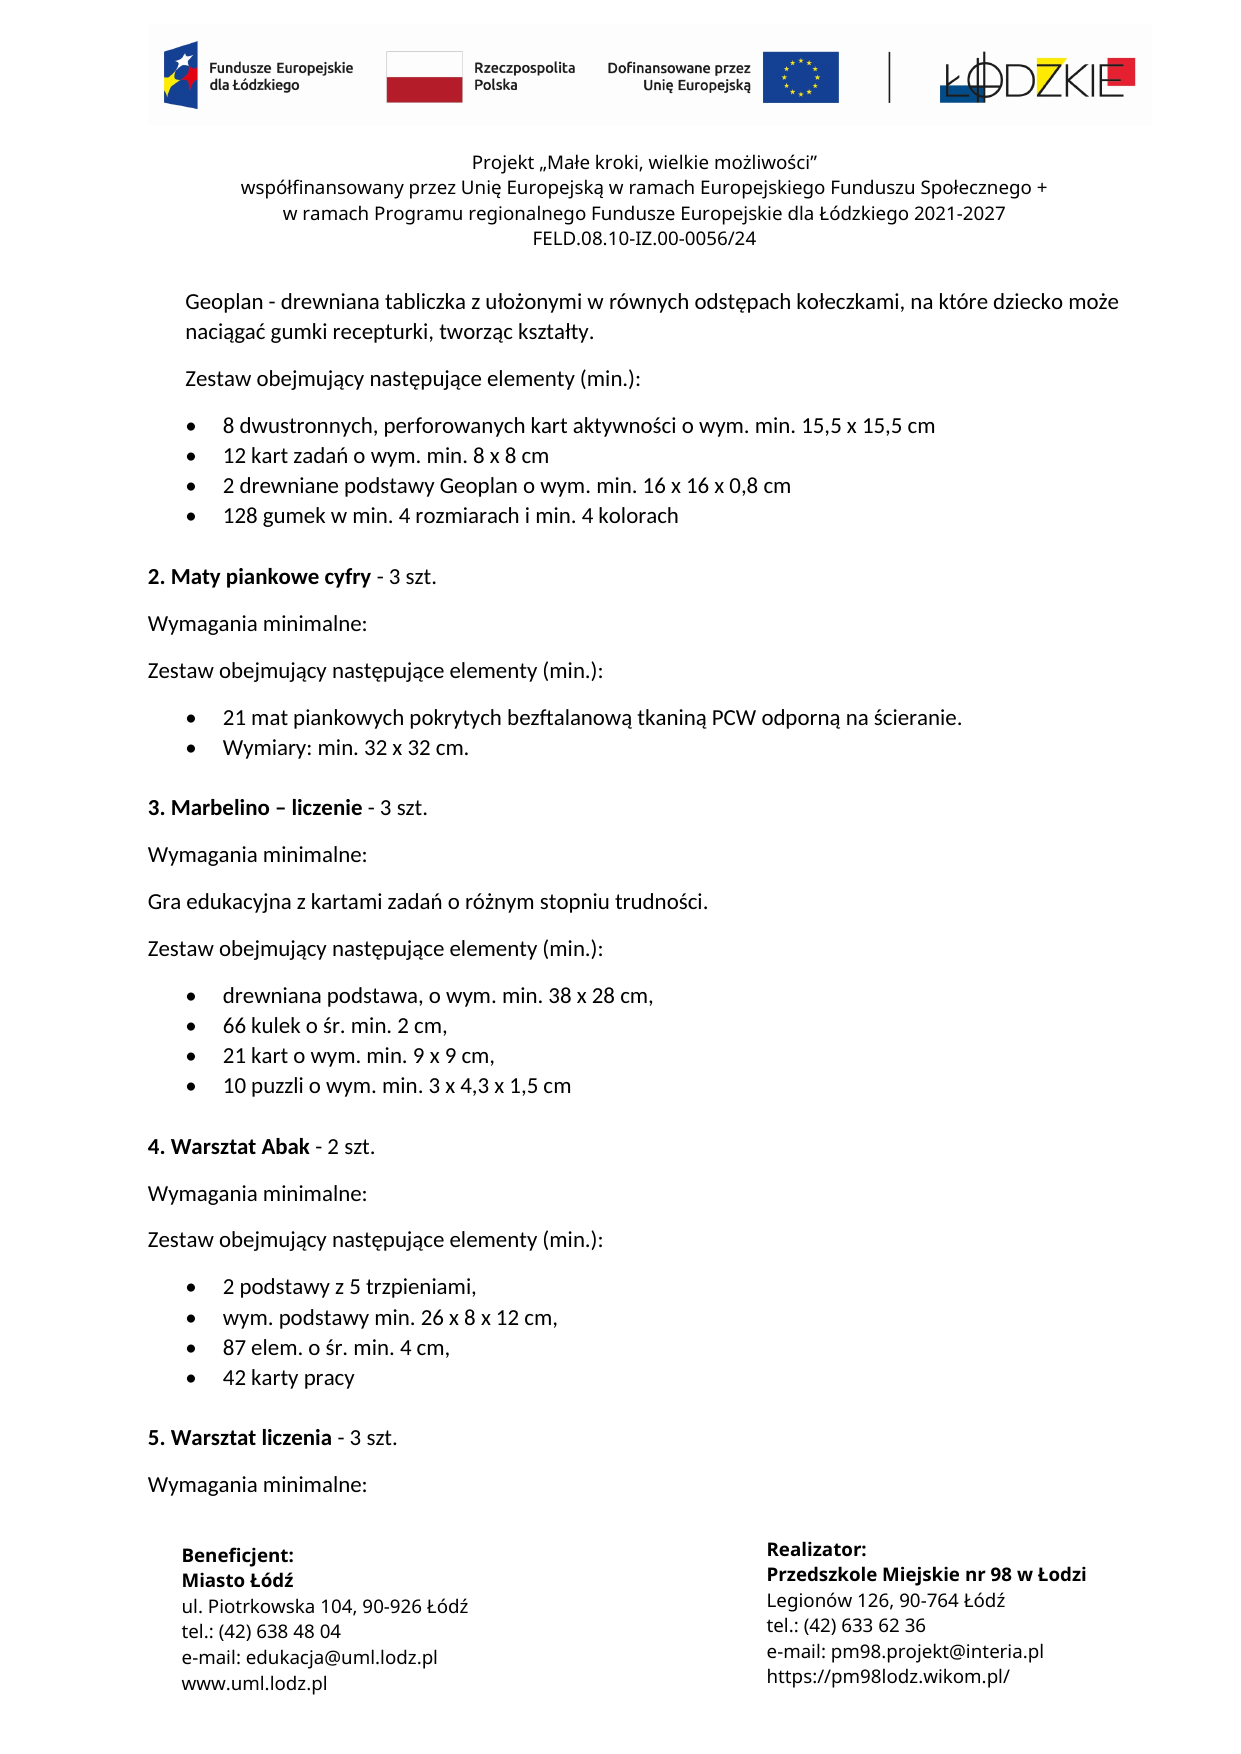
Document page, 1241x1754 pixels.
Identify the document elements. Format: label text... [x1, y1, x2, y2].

text 3. Marbelino – liczenie - 3 szt. [148, 793, 1152, 821]
list 8 dwustronnych, perforowanych kart aktywności o wym. min. 15,5 x 15,5 cm [185, 411, 1152, 439]
text Zestaw obejmujący następujące elementy (min.): [148, 656, 1152, 684]
list 21 mat piankowych pokrytych bezftalanową tkaniną PCW odporną na ścieranie. [185, 703, 1152, 731]
text Wymagania minimalne: [148, 840, 1152, 868]
text Wymagania minimalne: [148, 609, 1152, 637]
list 21 kart o wym. min. 9 x 9 cm, [185, 1041, 1152, 1069]
text Gra edukacyjna z kartami zadań o różnym stopniu trudności. [148, 887, 1152, 915]
text Geoplan - drewniana tabliczka z ułożonymi w równych odstępach kołeczkami, na które dziecko może naciągać gumki recepturki, tworząc kształty. [185, 251, 1152, 345]
text Wymagania minimalne: [148, 1470, 1152, 1498]
list 2 podstawy z 5 trzpieniami, [185, 1272, 1152, 1301]
list 66 kulek o śr. min. 2 cm, [185, 1011, 1152, 1039]
list 87 elem. o śr. min. 4 cm, [185, 1333, 1152, 1361]
list drewniana podstawa, o wym. min. 38 x 28 cm, [185, 981, 1152, 1009]
list 42 karty pracy [185, 1363, 1152, 1391]
list 10 puzzli o wym. min. 3 x 4,3 x 1,5 cm [185, 1071, 1152, 1099]
text 4. Warsztat Abak - 2 szt. [148, 1132, 1152, 1160]
text 5. Warsztat liczenia - 3 szt. [148, 1423, 1152, 1452]
text 2. Maty piankowe cyfry - 3 szt. [148, 562, 1152, 590]
list wym. podstawy min. 26 x 8 x 12 cm, [185, 1303, 1152, 1331]
text Zestaw obejmujący następujące elementy (min.): [148, 364, 1152, 392]
list 128 gumek w min. 4 rozmiarach i min. 4 kolorach [185, 502, 1152, 530]
list Wymiary: min. 32 x 32 cm. [185, 733, 1152, 761]
list 2 drewniane podstawy Geoplan o wym. min. 16 x 16 x 0,8 cm [185, 471, 1152, 499]
picture [147, 24, 1152, 126]
text Zestaw obejmujący następujące elementy (min.): [148, 934, 1152, 962]
text Wymagania minimalne: [148, 1179, 1152, 1207]
list 12 kart zadań o wym. min. 8 x 8 cm [185, 441, 1152, 469]
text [148, 1226, 1152, 1254]
